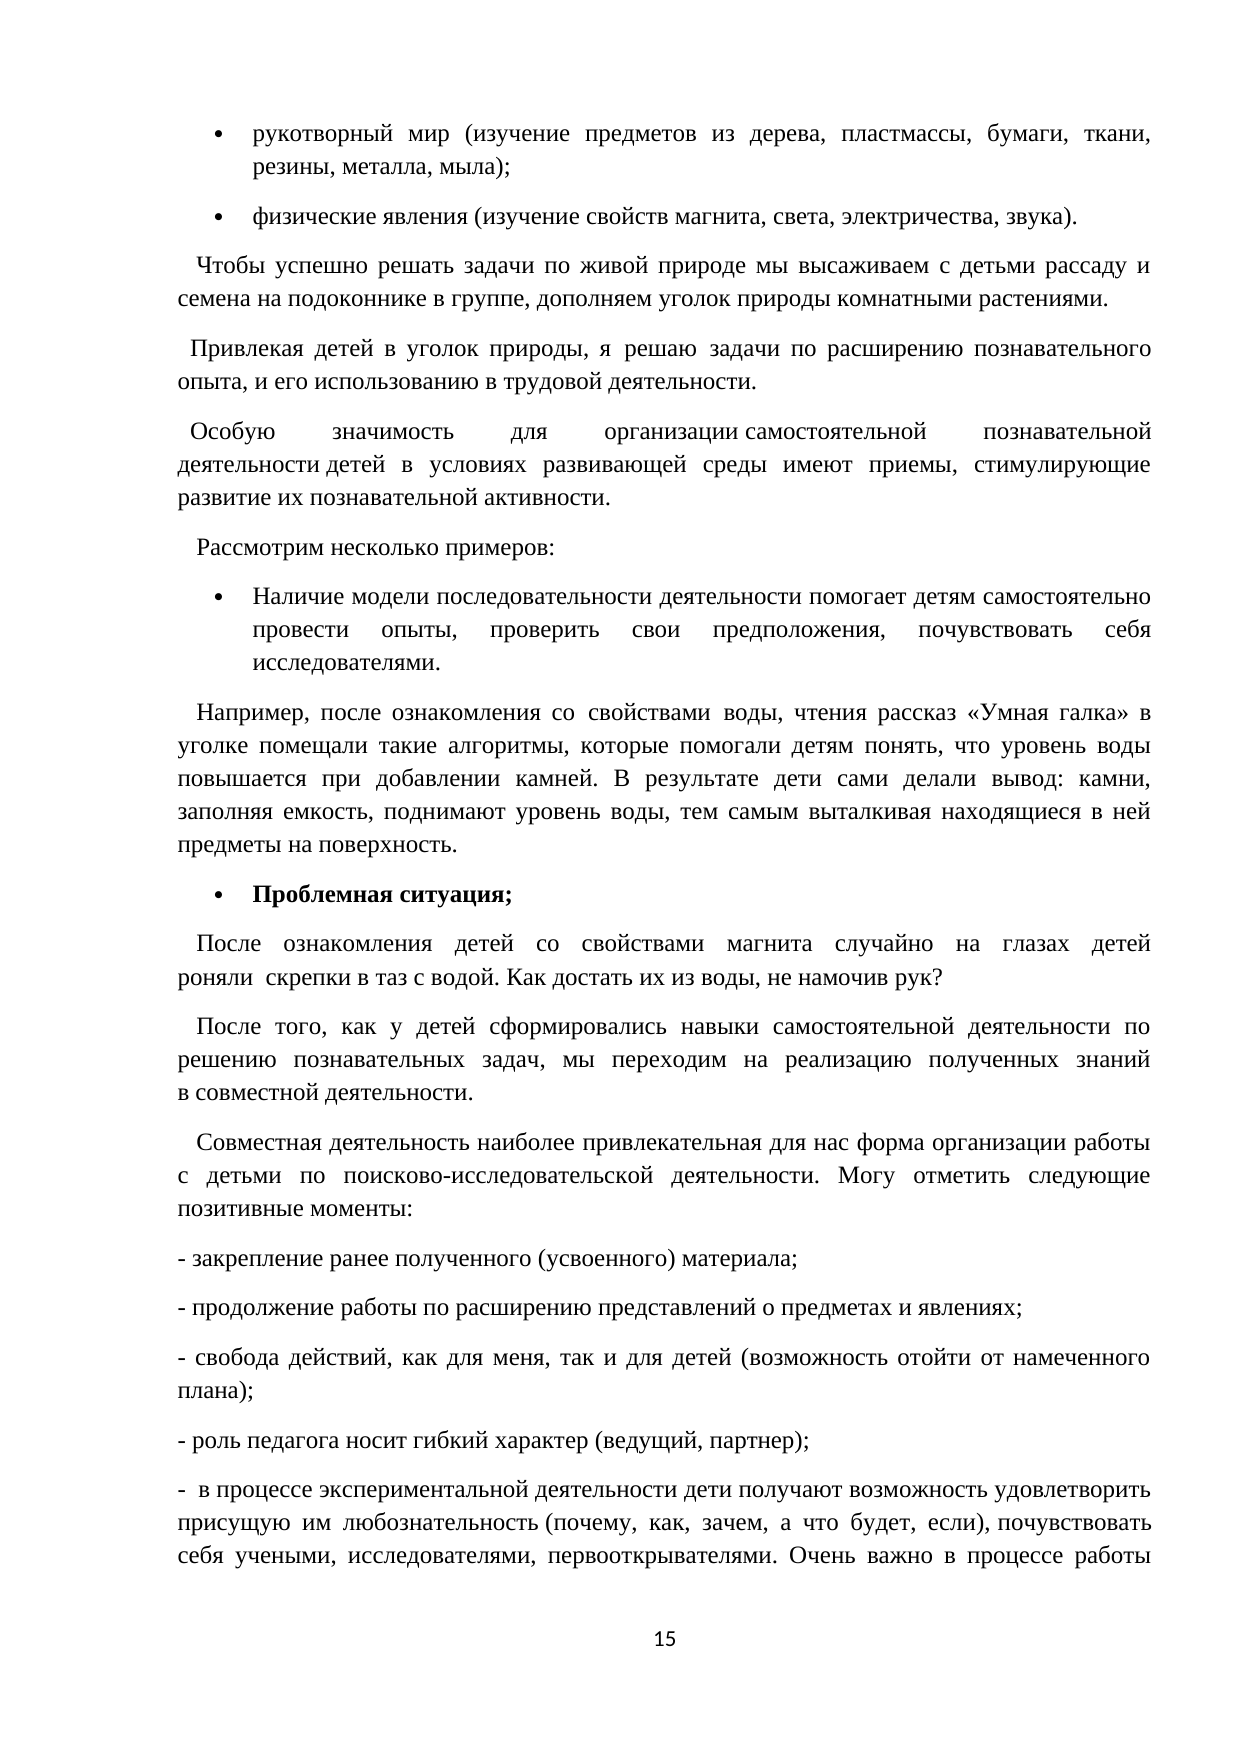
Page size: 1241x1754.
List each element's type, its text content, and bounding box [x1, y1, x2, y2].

text - закрепление ранее полученного (усвоенного) материала; [177, 1243, 1152, 1271]
text Рассмотрим несколько примеров: [177, 532, 1152, 560]
text - продолжение работы по расширению представлений о предметах и явлениях; [177, 1292, 1152, 1321]
list Наличие модели последовательности деятельности помогает детям самостоятельно провести опыты, проверить свои предположения, почувствовать себя исследователями. [215, 581, 1152, 676]
text После того, как у детей сформировались навыки самостоятельной деятельности по решению познавательных задач, мы переходим на реализацию полученных знаний в совместной деятельности. [177, 1011, 1152, 1106]
list физические явления (изучение свойств магнита, света, электричества, звука). [215, 201, 1152, 229]
text Например, после ознакомления со свойствами воды, чтения рассказ «Умная галка» в уголке помещали такие алгоритмы, которые помогали детям понять, что уровень воды повышается при добавлении камней. В результате дети сами делали вывод: камни, заполняя емкость, поднимают уровень воды, тем самым выталкивая находящиеся в ней предметы на поверхность. [177, 697, 1152, 858]
text Чтобы успешно решать задачи по живой природе мы высаживаем с детьми рассаду и семена на подоконнике в группе, дополняем уголок природы комнатными растениями. [177, 251, 1152, 312]
text После ознакомления детей со свойствами магнита случайно на глазах детей роняли скрепки в таз с водой. Как достать их из воды, не намочив рук? [177, 928, 1152, 990]
list рукотворный мир (изучение предметов из дерева, пластмассы, бумаги, ткани, резины, металла, мыла); [215, 118, 1152, 180]
list Проблемная ситуация; [215, 879, 1152, 908]
text - свобода действий, как для меня, так и для детей (возможность отойти от намеченного плана); [177, 1342, 1152, 1404]
text Привлекая детей в уголок природы, я решаю задачи по расширению познавательного опыта, и его использованию в трудовой деятельности. [177, 333, 1152, 395]
text Совместная деятельность наиболее привлекательная для нас форма организации работы с детьми по поисково-исследовательской деятельности. Могу отметить следующие позитивные моменты: [177, 1127, 1152, 1222]
text - роль педагога носит гибкий характер (ведущий, партнер); [177, 1425, 1152, 1453]
text Особую значимость для организации самостоятельной познавательной деятельности детей в условиях развивающей среды имеют приемы, стимулирующие развитие их познавательной активности. [177, 416, 1152, 511]
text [177, 1474, 1152, 1569]
